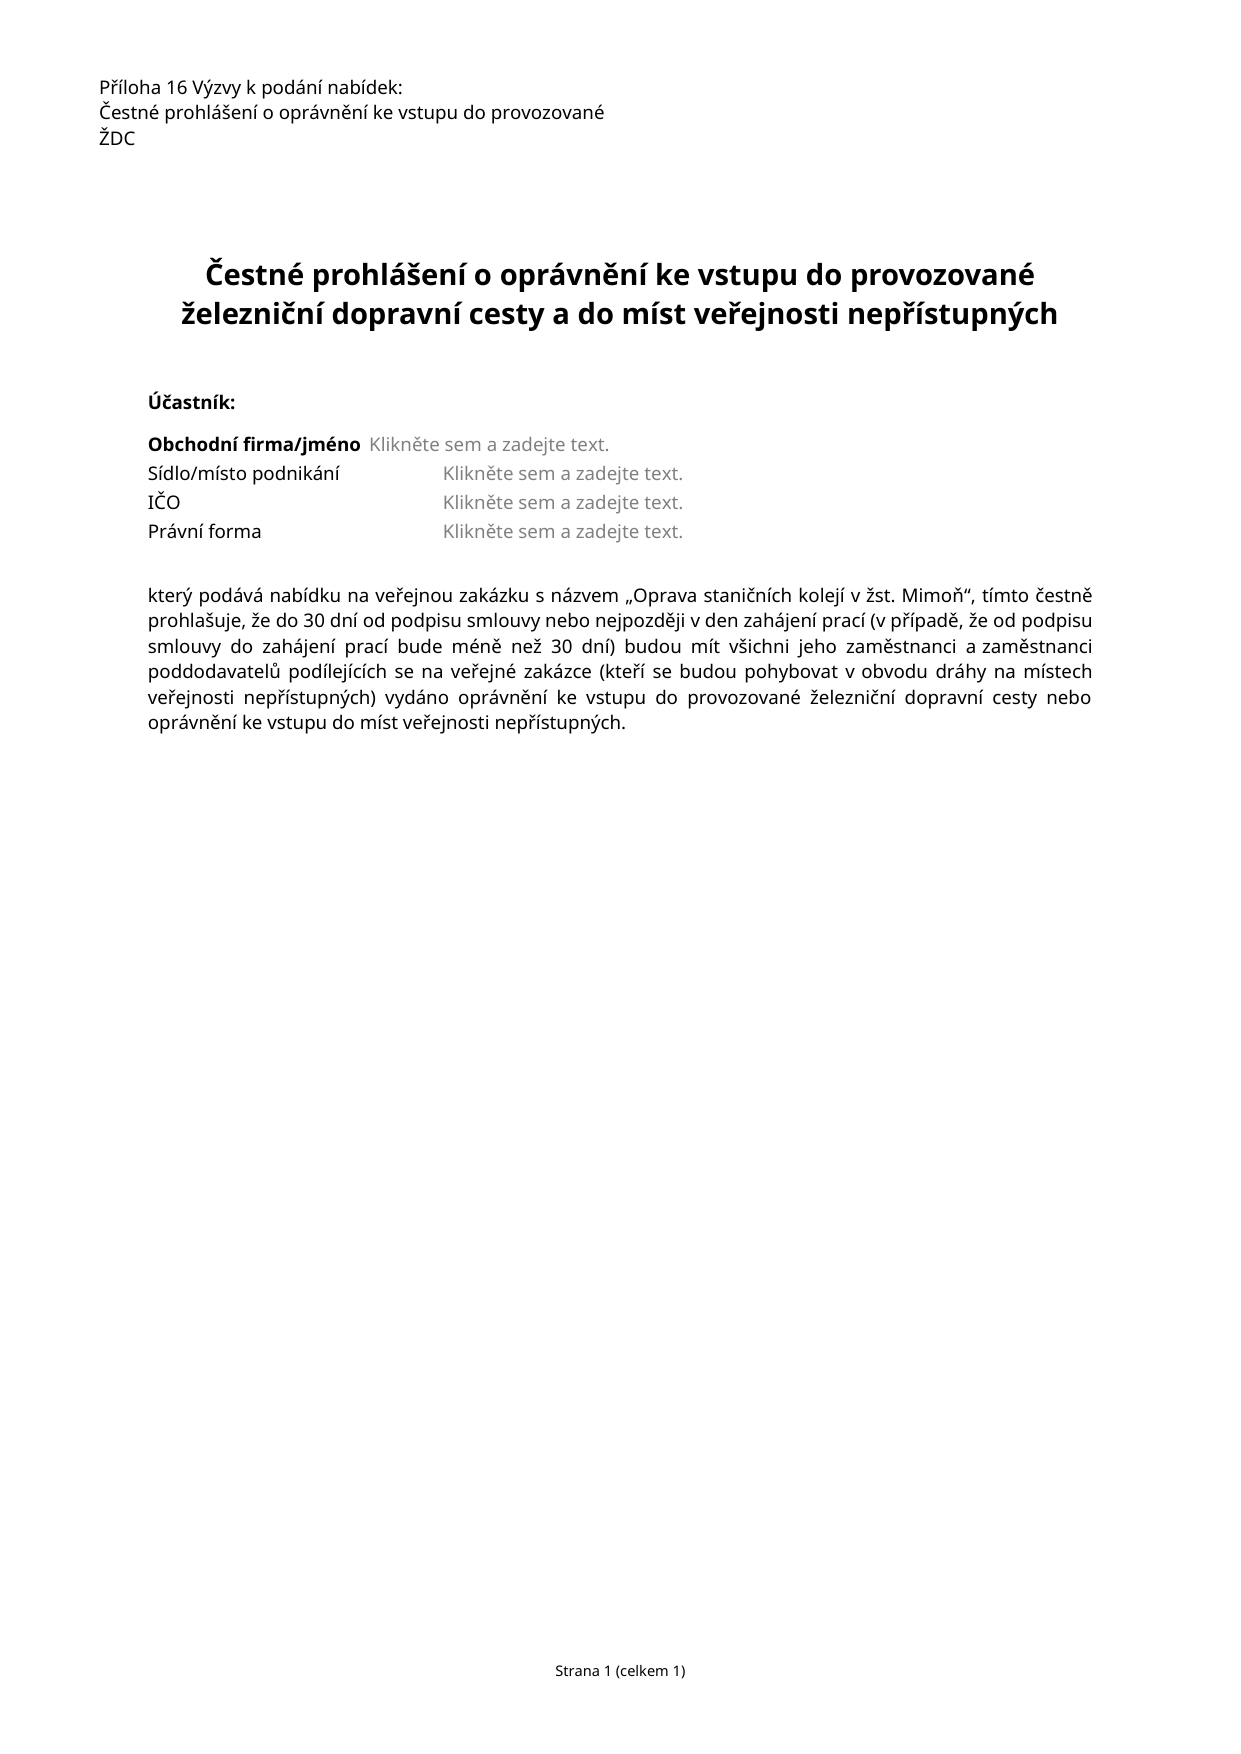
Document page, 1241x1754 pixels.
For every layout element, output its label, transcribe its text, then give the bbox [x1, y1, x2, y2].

text Právní forma [148, 515, 1093, 544]
text Sídlo/místo podnikání [148, 457, 1093, 486]
title Čestné prohlášení o oprávnění ke vstupu do provozované železniční dopravní cesty a do míst veřejnosti nepřístupných [148, 254, 1093, 333]
text IČO [148, 486, 1093, 515]
text Účastník: [148, 384, 1093, 416]
text Obchodní firma/jméno [148, 428, 1093, 457]
text který podává nabídku na veřejnou zakázku s názvem „Oprava staničních kolejí v žst. Mimoň“, tímto čestně prohlašuje, že do 30 dní od podpisu smlouvy nebo nejpozději v den zahájení prací (v případě, že od podpisu smlouvy do zahájení prací bude méně než 30 dní) budou mít všichni jeho zaměstnanci a zaměstnanci poddodavatelů podílejících se na veřejné zakázce (kteří se budou pohybovat v obvodu dráhy na místech veřejnosti nepřístupných) vydáno oprávnění ke vstupu do provozované železniční dopravní cesty nebo oprávnění ke vstupu do míst veřejnosti nepřístupných. [148, 582, 1093, 735]
